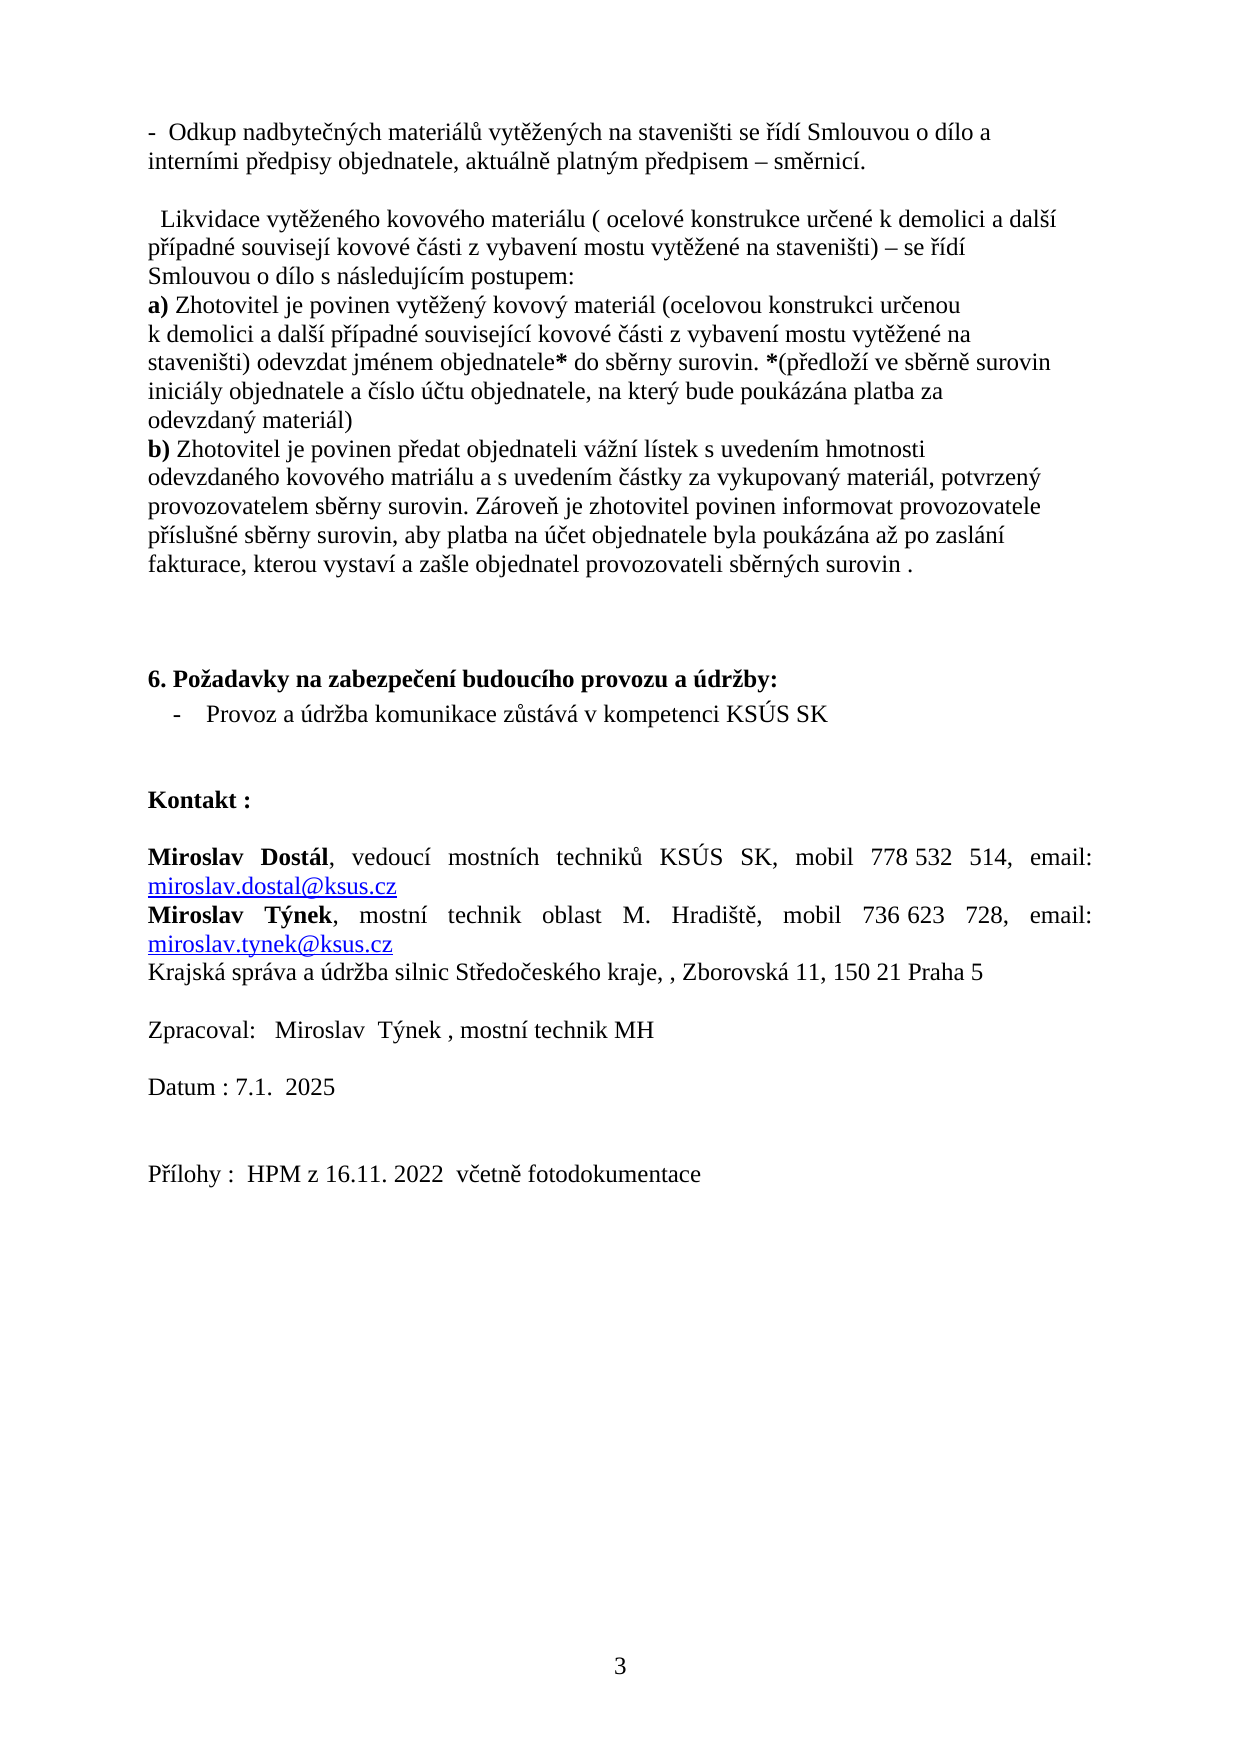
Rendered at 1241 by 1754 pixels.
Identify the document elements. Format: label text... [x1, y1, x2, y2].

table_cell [140, 89, 1064, 664]
text 6. Požadavky na zabezpečení budoucího provozu a údržby: [148, 664, 1092, 692]
text Miroslav Dostál, vedoucí mostních techniků KSÚS SK, mobil 778 532 514, email: miroslav.dostal@ksus.cz [148, 842, 1092, 900]
text Kontakt : [148, 785, 1092, 814]
text Zpracoval: Miroslav Týnek , mostní technik MH [148, 1015, 1092, 1044]
text Přílohy : HPM z 16.11. 2022 včetně fotodokumentace [148, 1159, 1092, 1187]
text Krajská správa a údržba silnic Středočeského kraje, , Zborovská 11, 150 21 Praha 5 [148, 957, 1092, 986]
text Datum : 7.1. 2025 [148, 1072, 1092, 1101]
text - Provoz a údržba komunikace zůstává v kompetenci KSÚS SK [148, 699, 1092, 727]
text Miroslav Týnek, mostní technik oblast M. Hradiště, mobil 736 623 728, email: miroslav.tynek@ksus.cz [148, 900, 1092, 957]
